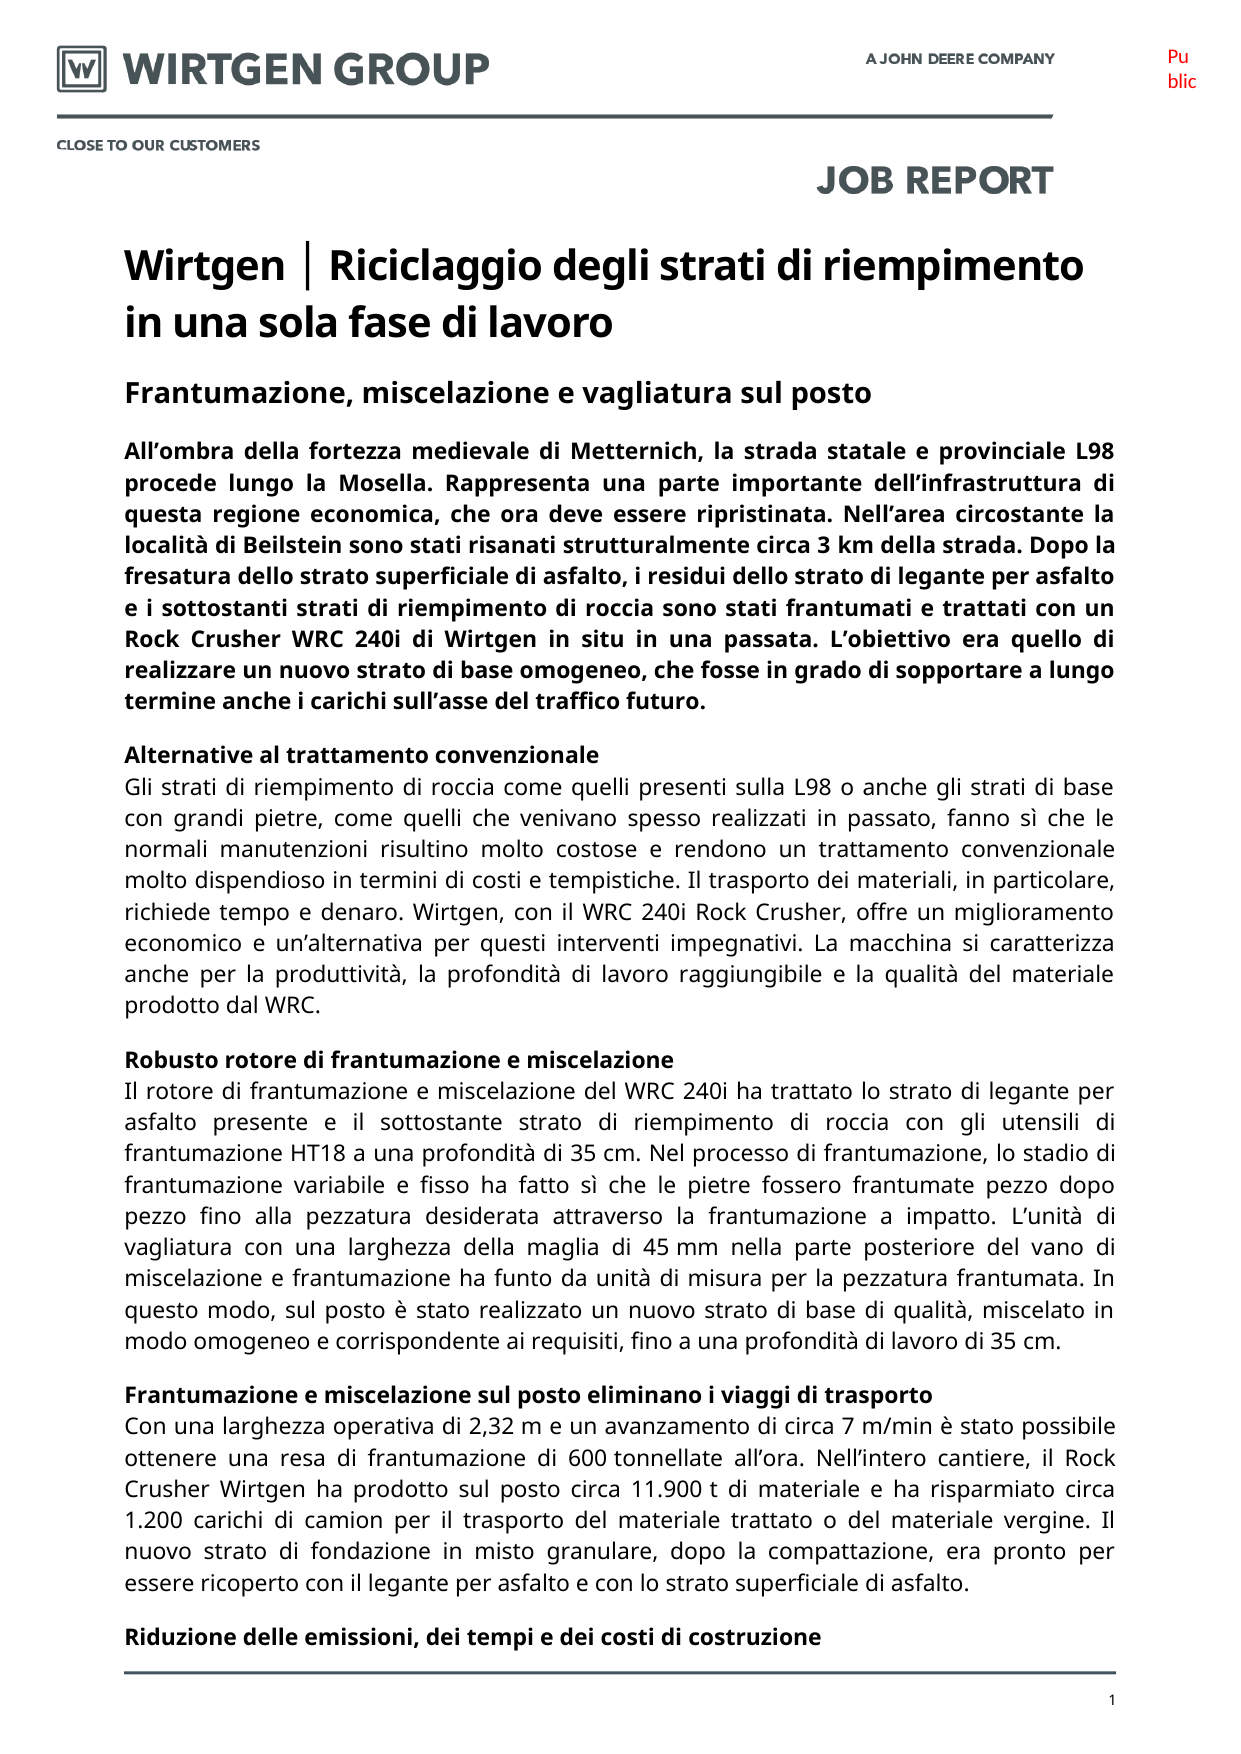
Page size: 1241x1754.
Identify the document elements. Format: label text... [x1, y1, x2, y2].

text Riduzione delle emissioni, dei tempi e dei costi di costruzione [124, 1621, 1116, 1652]
text Il rotore di frantumazione e miscelazione del WRC 240i ha trattato lo strato di legante per asfalto presente e il sottostante strato di riempimento di roccia con gli utensili di frantumazione HT18 a una profondità di 35 cm. Nel processo di frantumazione, lo stadio di frantumazione variabile e fisso ha fatto sì che le pietre fossero frantumate pezzo dopo pezzo fino alla pezzatura desiderata attraverso la frantumazione a impatto. L’unità di vagliatura con una larghezza della maglia di 45 mm nella parte posteriore del vano di miscelazione e frantumazione ha funto da unità di misura per la pezzatura frantumata. In questo modo, sul posto è stato realizzato un nuovo strato di base di qualità, miscelato in modo omogeneo e corrispondente ai requisiti, fino a una profondità di lavoro di 35 cm. [124, 1075, 1116, 1356]
text Alternative al trattamento convenzionale [124, 739, 1116, 771]
picture [53, 45, 1062, 196]
text Gli strati di riempimento di roccia come quelli presenti sulla L98 o anche gli strati di base con grandi pietre, come quelli che venivano spesso realizzati in passato, fanno sì che le normali manutenzioni risultino molto costose e rendono un trattamento convenzionale molto dispendioso in termini di costi e tempistiche. Il trasporto dei materiali, in particolare, richiede tempo e denaro. Wirtgen, con il WRC 240i Rock Crusher, offre un miglioramento economico e un’alternativa per questi interventi impegnativi. La macchina si caratterizza anche per la produttività, la profondità di lavoro raggiungibile e la qualità del materiale prodotto dal WRC. [124, 771, 1116, 1021]
text Frantumazione, miscelazione e vagliatura sul posto [124, 373, 1116, 412]
text Robusto rotore di frantumazione e miscelazione [124, 1044, 1116, 1075]
text Con una larghezza operativa di 2,32 m e un avanzamento di circa 7 m/min è stato possibile ottenere una resa di frantumazione di 600 tonnellate all’ora. Nell’intero cantiere, il Rock Crusher Wirtgen ha prodotto sul posto circa 11.900 t di materiale e ha risparmiato circa 1.200 carichi di camion per il trasporto del materiale trattato o del materiale vergine. Il nuovo strato di fondazione in misto granulare, dopo la compattazione, era pronto per essere ricoperto con il legante per asfalto e con lo strato superficiale di asfalto. [124, 1410, 1116, 1598]
text Frantumazione e miscelazione sul posto eliminano i viaggi di trasporto [124, 1379, 1116, 1410]
text Wirtgen │ Riciclaggio degli strati di riempimento in una sola fase di lavoro [124, 236, 1116, 350]
text All’ombra della fortezza medievale di Metternich, la strada statale e provinciale L98 procede lungo la Mosella. Rappresenta una parte importante dell’infrastruttura di questa regione economica, che ora deve essere ripristinata. Nell’area circostante la località di Beilstein sono stati risanati strutturalmente circa 3 km della strada. Dopo la fresatura dello strato superficiale di asfalto, i residui dello strato di legante per asfalto e i sottostanti strati di riempimento di roccia sono stati frantumati e trattati con un Rock Crusher WRC 240i di Wirtgen in situ in una passata. L’obiettivo era quello di realizzare un nuovo strato di base omogeneo, che fosse in grado di sopportare a lungo termine anche i carichi sull’asse del traffico futuro. [124, 435, 1116, 717]
